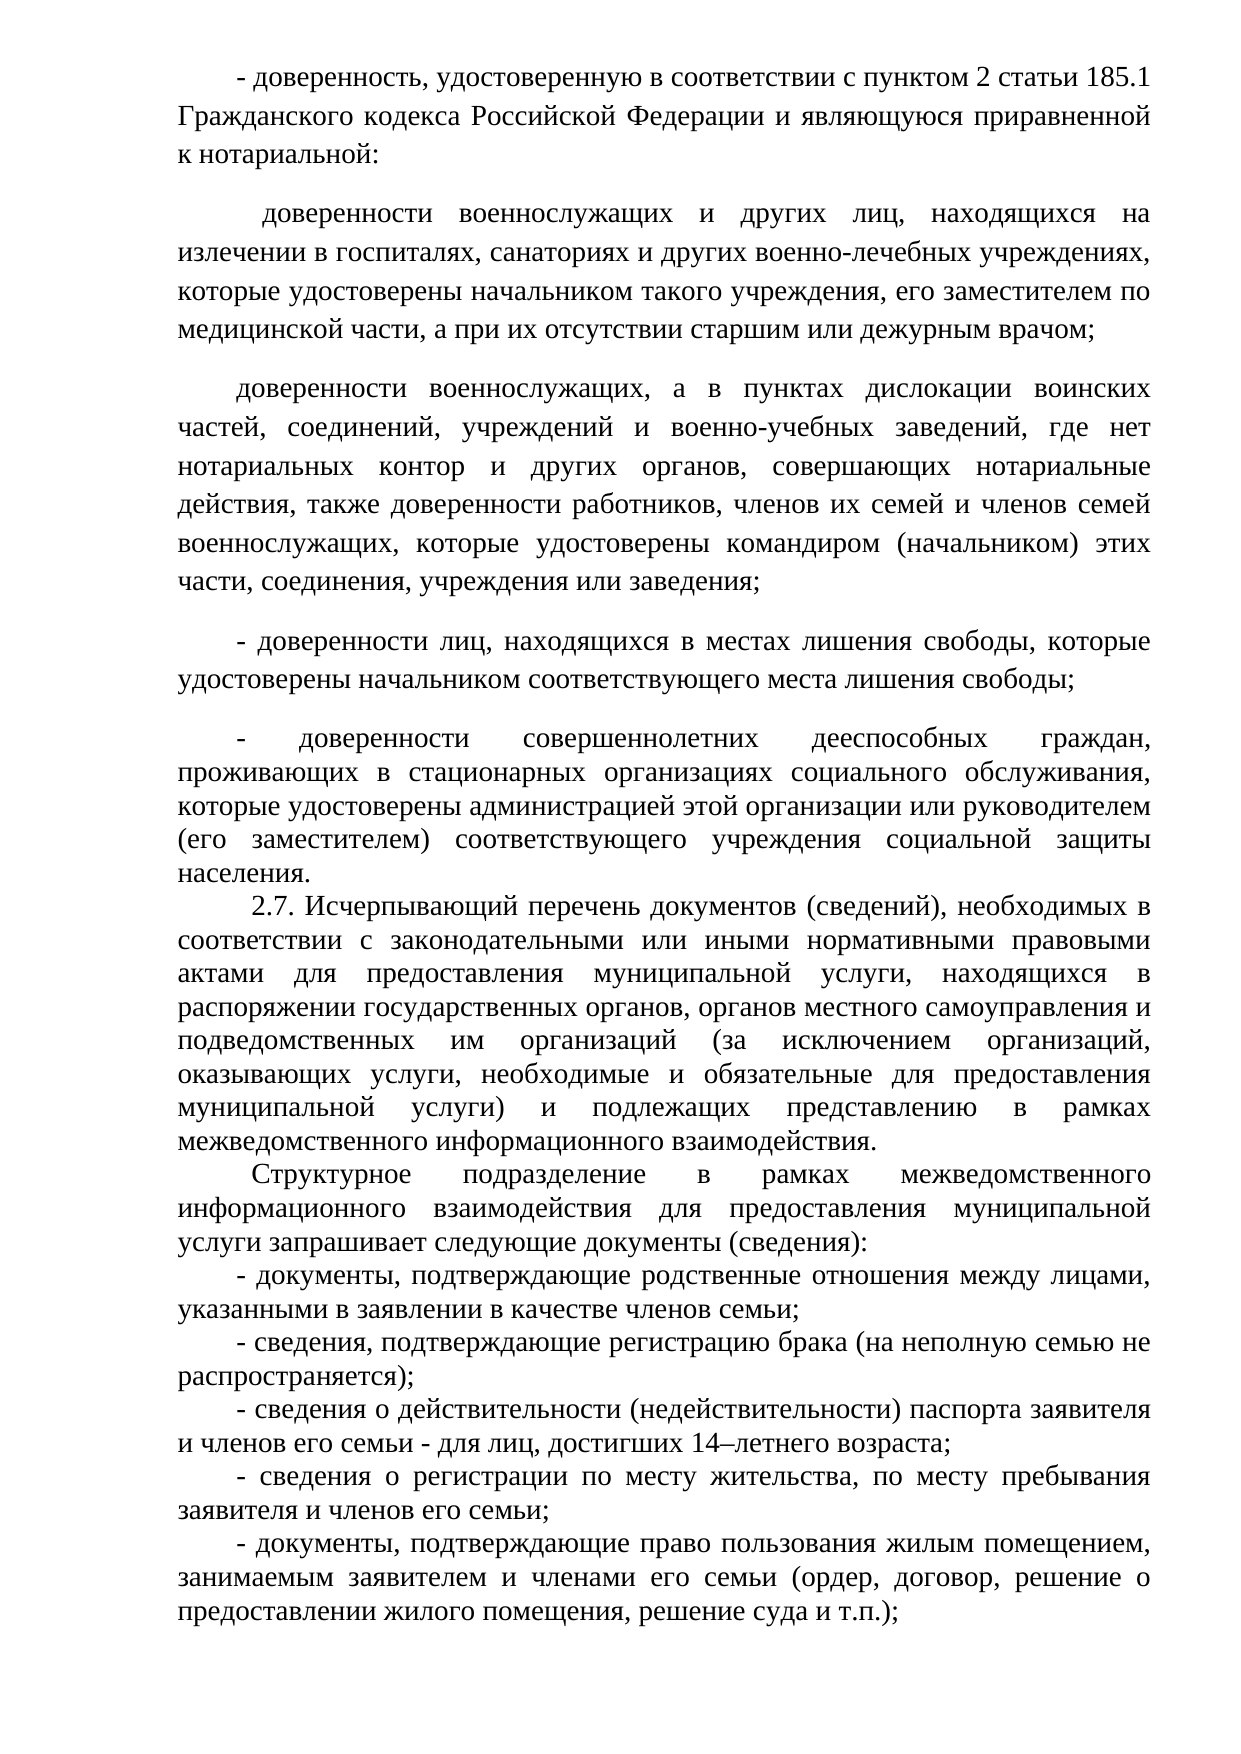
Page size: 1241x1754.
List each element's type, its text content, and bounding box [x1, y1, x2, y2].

text - сведения о регистрации по месту жительства, по месту пребывания заявителя и членов его семьи; [177, 1458, 1152, 1526]
text - доверенность, удостоверенную в соответствии с пунктом 2 статьи 185.1 Гражданского кодекса Российской Федерации и являющуюся приравненной к нотариальной: [177, 59, 1152, 170]
text Структурное подразделение в рамках межведомственного информационного взаимодействия для предоставления муниципальной услуги запрашивает следующие документы (сведения): [177, 1157, 1152, 1257]
text - документы, подтверждающие право пользования жилым помещением, занимаемым заявителем и членами его семьи (ордер, договор, решение о предоставлении жилого помещения, решение суда и т.п.); [177, 1526, 1152, 1626]
text доверенности военнослужащих и других лиц, находящихся на излечении в госпиталях, санаториях и других военно-лечебных учреждениях, которые удостоверены начальником такого учреждения, его заместителем по медицинской части, а при их отсутствии старшим или дежурным врачом; [177, 196, 1152, 345]
text - доверенности совершеннолетних дееспособных граждан, проживающих в стационарных организациях социального обслуживания, которые удостоверены администрацией этой организации или руководителем (его заместителем) соответствующего учреждения социальной защиты населения. [177, 721, 1152, 888]
text - сведения о действительности (недействительности) паспорта заявителя и членов его семьи - для лиц, достигших 14–летнего возраста; [177, 1391, 1152, 1458]
text 2.7. Исчерпывающий перечень документов (сведений), необходимых в соответствии с законодательными или иными нормативными правовыми актами для предоставления муниципальной услуги, находящихся в распоряжении государственных органов, органов местного самоуправления и подведомственных им организаций (за исключением организаций, оказывающих услуги, необходимые и обязательные для предоставления муниципальной услуги) и подлежащих представлению в рамках межведомственного информационного взаимодействия. [177, 888, 1152, 1157]
text - доверенности лиц, находящихся в местах лишения свободы, которые удостоверены начальником соответствующего места лишения свободы; [177, 623, 1152, 695]
text - сведения, подтверждающие регистрацию брака (на неполную семью не распространяется); [177, 1324, 1152, 1391]
text - документы, подтверждающие родственные отношения между лицами, указанными в заявлении в качестве членов семьи; [177, 1257, 1152, 1324]
text доверенности военнослужащих, а в пунктах дислокации воинских частей, соединений, учреждений и военно-учебных заведений, где нет нотариальных контор и других органов, совершающих нотариальные действия, также доверенности работников, членов их семей и членов семей военнослужащих, которые удостоверены командиром (начальником) этих части, соединения, учреждения или заведения; [177, 371, 1152, 597]
